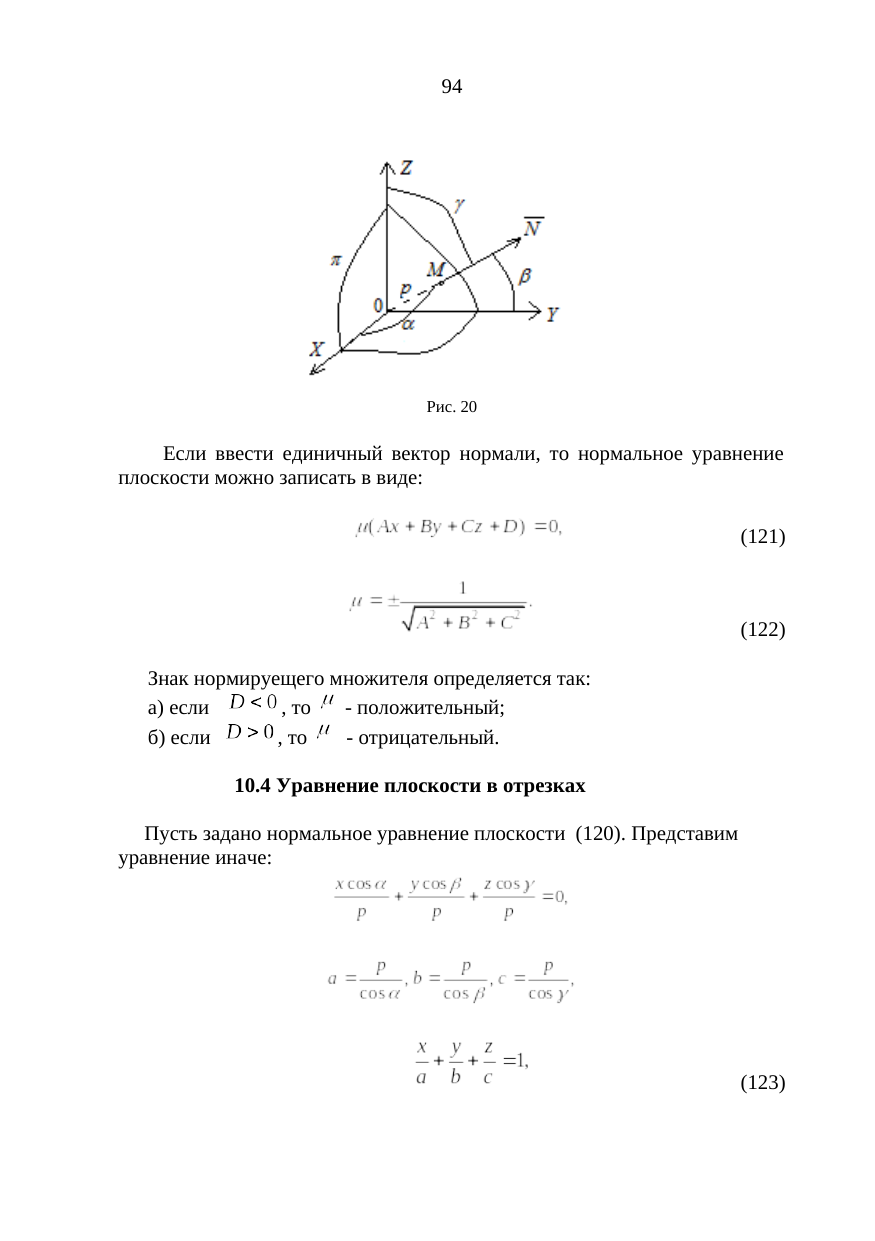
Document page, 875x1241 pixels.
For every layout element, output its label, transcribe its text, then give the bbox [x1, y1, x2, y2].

text (121) [118, 513, 785, 549]
list Пусть задано нормальное уравнение плоскости (120). Представим уравнение иначе: [118, 821, 785, 869]
list 10.4 Уравнение плоскости в отрезках [234, 773, 785, 797]
picture [294, 131, 609, 383]
text Знак нормируещего множителя определяется так: [118, 666, 785, 689]
text а) если , то - положительный; [118, 689, 785, 719]
text б) если , то - отрицательный. [118, 719, 785, 749]
text (122) [118, 573, 785, 641]
list Рис. 20 [118, 383, 785, 416]
list Если ввести единичный вектор нормали, то нормальное уравнение плоскости можно записать в виде: [118, 441, 785, 489]
text (123) [118, 1031, 785, 1094]
